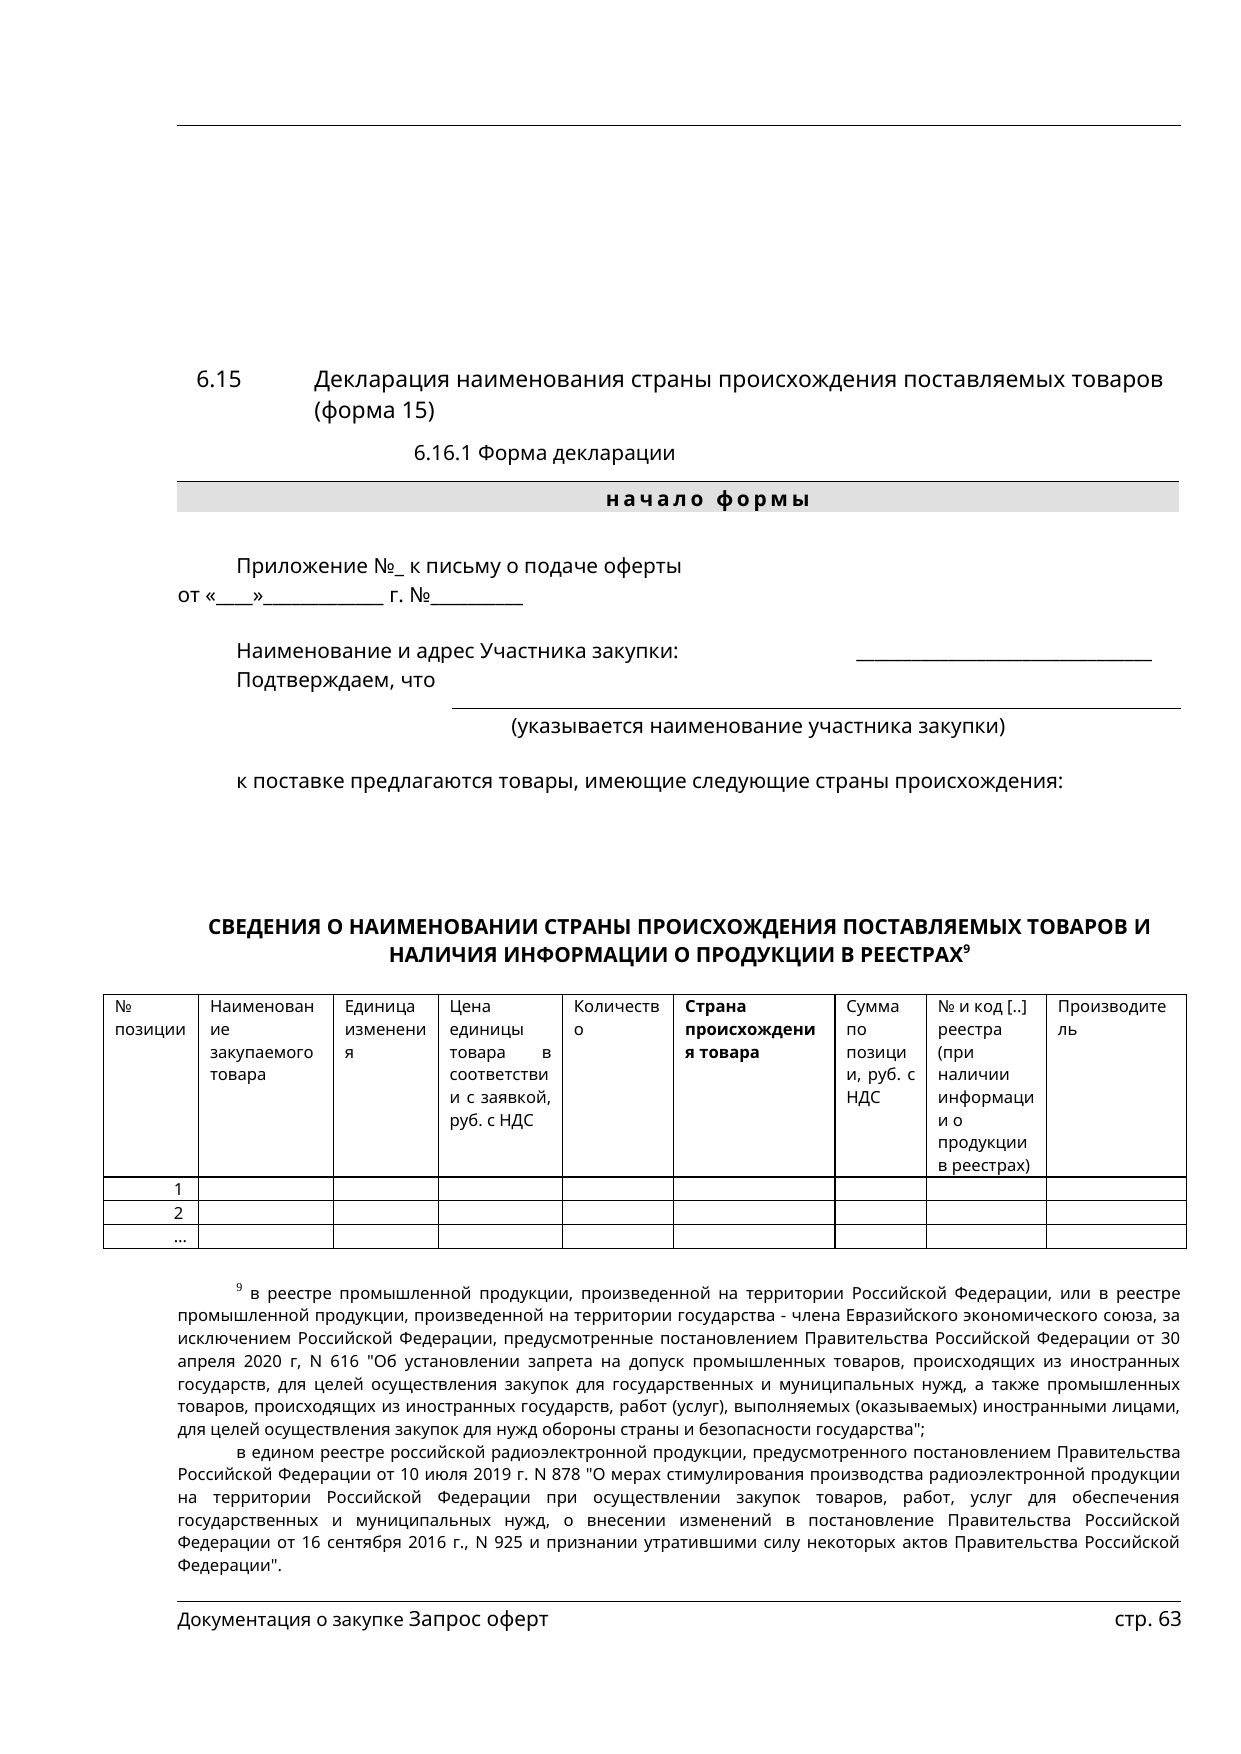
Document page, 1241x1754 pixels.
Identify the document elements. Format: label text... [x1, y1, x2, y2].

text (указывается наименование участника закупки) [452, 709, 1181, 739]
table_header Производитель [1047, 995, 1186, 1176]
table_cell [439, 1201, 562, 1224]
table_cell 2 [104, 1201, 198, 1224]
table_header Страна происхождения товара [674, 995, 834, 1176]
table_header Цена единицы товара в соответствии с заявкой, руб. с НДС [439, 995, 562, 1176]
table_cell [334, 1225, 438, 1248]
text Приложение №_ к письму о подаче оферты от «____»_____________ г. №__________ [177, 551, 1181, 608]
table_cell [836, 1201, 926, 1224]
table_cell [199, 1201, 333, 1224]
text к поставке предлагаются товары, имеющие следующие страны происхождения: [177, 766, 1181, 794]
subtitle Декларация наименования страны происхождения поставляемых товаров (форма 15) [196, 363, 1181, 425]
table_header № позиции [104, 995, 198, 1176]
table_cell [199, 1178, 333, 1200]
table_cell [563, 1225, 673, 1248]
table_cell [674, 1225, 834, 1248]
text начало формы [177, 482, 1179, 512]
table_header Сумма по позиции, руб. с НДС [836, 995, 926, 1176]
text Наименование и адрес Участника закупки: ________________________________ [177, 637, 1181, 665]
table_cell [334, 1178, 438, 1200]
table_header Количество [563, 995, 673, 1176]
table_cell [674, 1201, 834, 1224]
table_cell [927, 1225, 1046, 1248]
text Сведения о наименовании страны происхождения поставляемых товаров и наличия информации о продукции в реестрах [177, 912, 1181, 969]
table_cell … [104, 1225, 198, 1248]
table_cell [563, 1201, 673, 1224]
table_cell [674, 1178, 834, 1200]
table_header Единица изменения [334, 995, 438, 1176]
table_cell [199, 1225, 333, 1248]
table_cell [439, 1178, 562, 1200]
table_cell [563, 1178, 673, 1200]
table_cell [439, 1225, 562, 1248]
table_cell 1 [104, 1178, 198, 1200]
table_cell [927, 1178, 1046, 1200]
table_header Наименование закупаемого товара [199, 995, 333, 1176]
table_cell [836, 1225, 926, 1248]
table_cell [334, 1201, 438, 1224]
table_cell [927, 1201, 1046, 1224]
table_header № и код [..] реестра (при наличии информации о продукции в реестрах) [927, 995, 1046, 1176]
table_cell [836, 1178, 926, 1200]
table_cell [1047, 1225, 1186, 1248]
text Подтверждаем, что [177, 665, 1181, 693]
table_cell [1047, 1178, 1186, 1200]
text 6.16.1 Форма декларации [413, 438, 1181, 466]
table_cell [1047, 1201, 1186, 1224]
